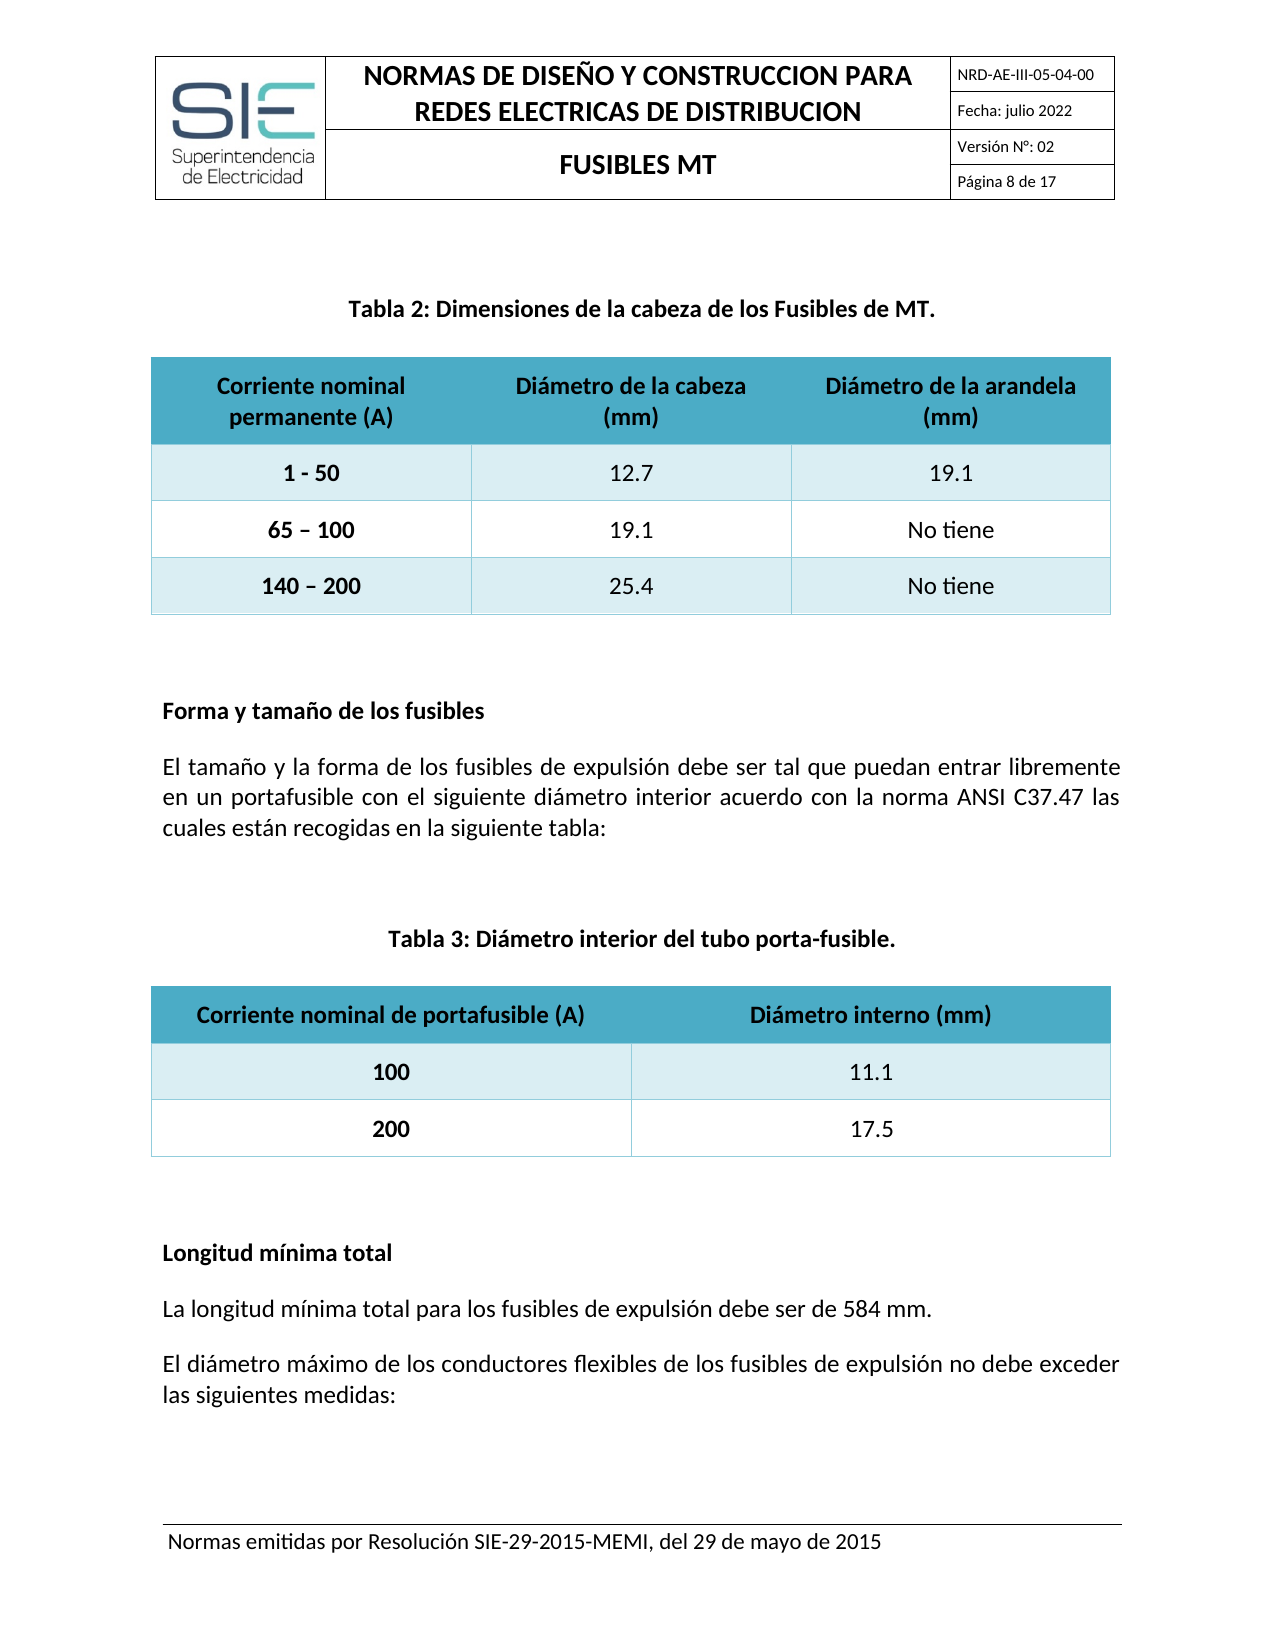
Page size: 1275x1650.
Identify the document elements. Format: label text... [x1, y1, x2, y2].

text Forma y tamaño de los fusibles [162, 695, 1122, 726]
table_cell No tiene [792, 558, 1110, 613]
table_header Corriente nominal de portafusible (A) [152, 987, 631, 1043]
table_header Diámetro de la cabeza (mm) [471, 358, 791, 444]
text Longitud mínima total [162, 1237, 1122, 1268]
table_header Corriente nominal permanente (A) [152, 358, 471, 444]
text El diámetro máximo de los conductores flexibles de los fusibles de expulsión no debe exceder las siguientes medidas: [162, 1348, 1122, 1409]
text Tabla 3: Diámetro interior del tubo porta-fusible. [162, 923, 1122, 953]
table_cell 17.5 [632, 1100, 1110, 1156]
table_cell 25.4 [472, 558, 791, 613]
table_cell 200 [152, 1100, 631, 1156]
picture [166, 68, 321, 188]
text El tamaño y la forma de los fusibles de expulsión debe ser tal que puedan entrar libremente en un portafusible con el siguiente diámetro interior acuerdo con la norma ANSI C37.47 las cuales están recogidas en la siguiente tabla: [162, 751, 1122, 842]
table_cell No tiene [792, 501, 1110, 557]
text La longitud mínima total para los fusibles de expulsión debe ser de 584 mm. [162, 1293, 1122, 1323]
table_cell 12.7 [472, 445, 791, 500]
text Tabla 2: Dimensiones de la cabeza de los Fusibles de MT. [162, 293, 1122, 324]
table_cell 100 [152, 1044, 631, 1099]
table_cell 140 – 200 [152, 558, 471, 613]
table_cell 19.1 [792, 445, 1110, 500]
table_cell 1 - 50 [152, 445, 471, 500]
table_cell 11.1 [632, 1044, 1110, 1099]
table_cell 65 – 100 [152, 501, 471, 557]
table_cell 19.1 [472, 501, 791, 557]
table_header Diámetro interno (mm) [631, 987, 1110, 1043]
table_header Diámetro de la arandela (mm) [791, 358, 1110, 444]
